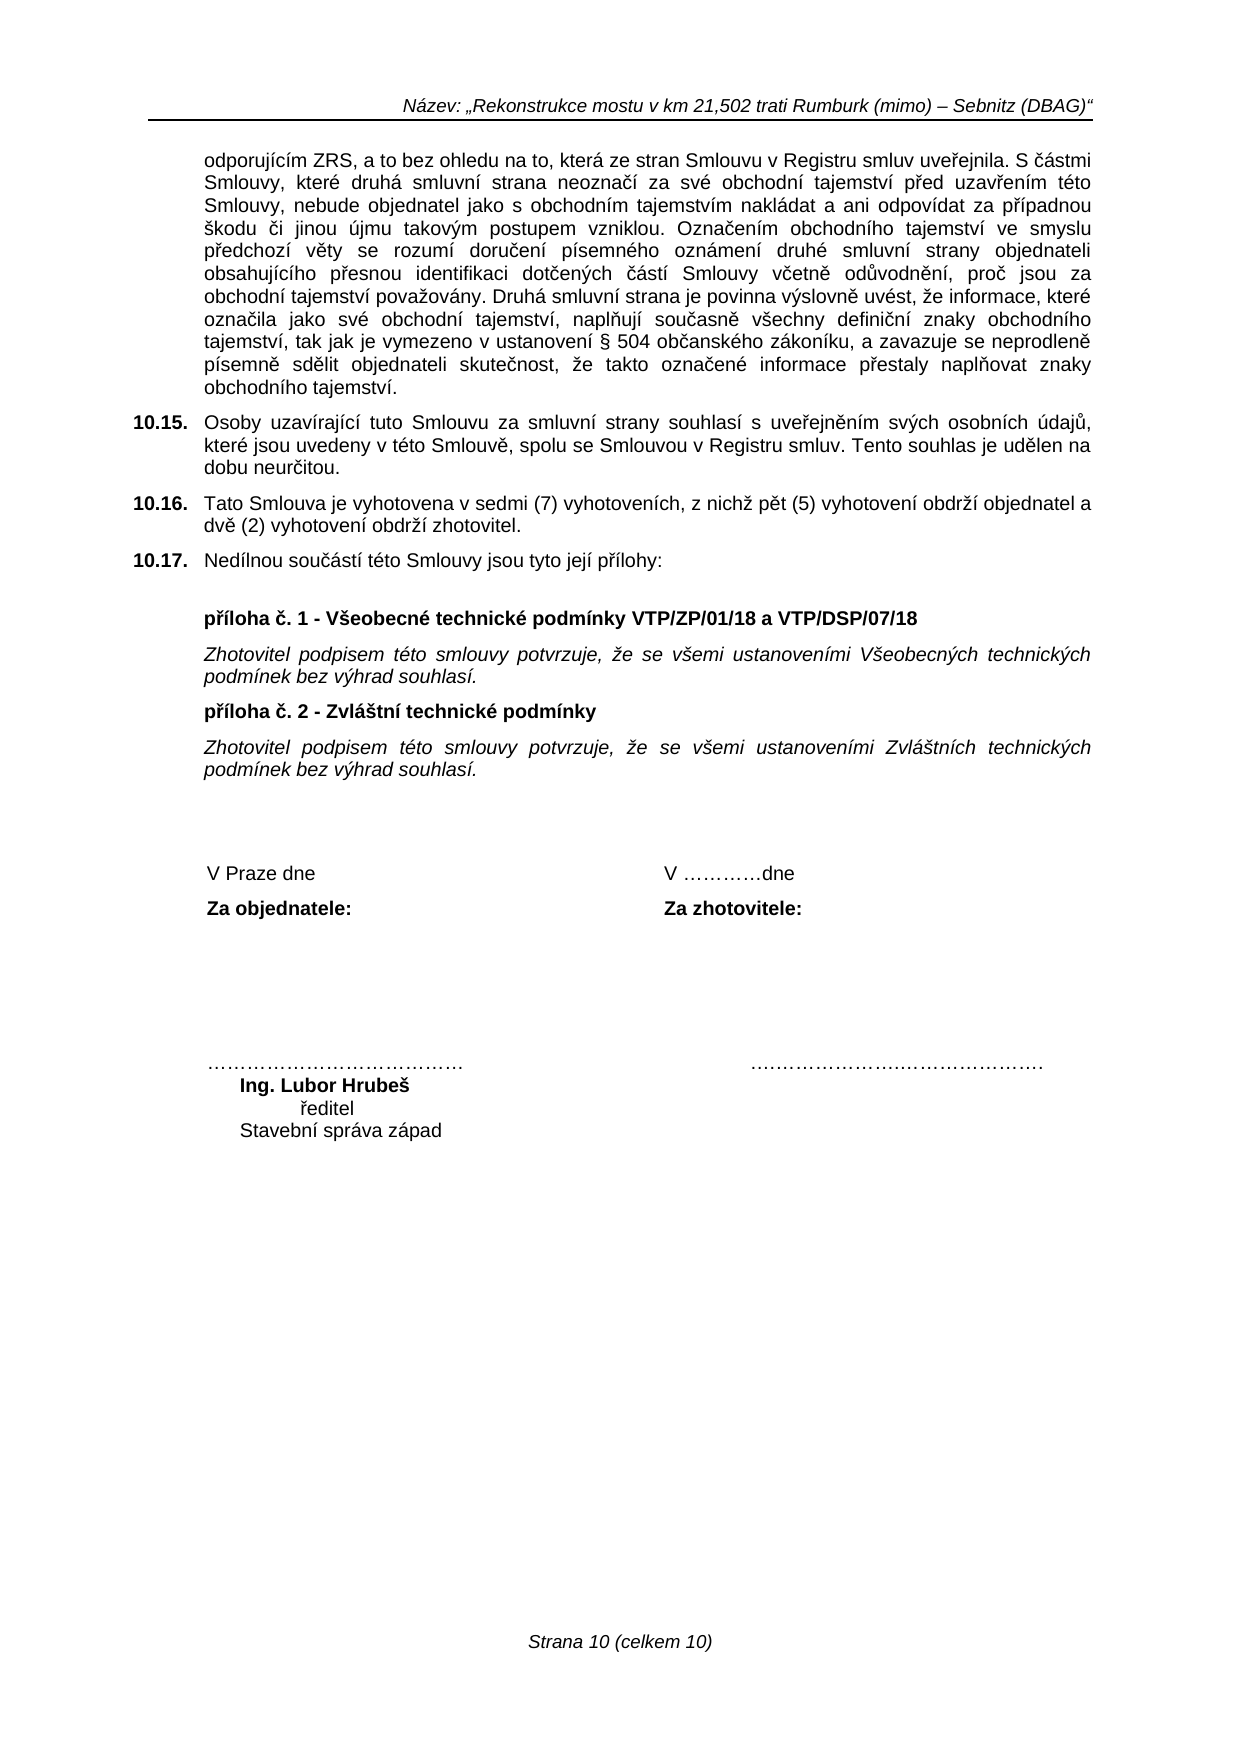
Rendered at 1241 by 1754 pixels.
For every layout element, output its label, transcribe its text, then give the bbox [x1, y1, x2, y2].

text 10.15. Osoby uzavírající tuto Smlouvu za smluvní strany souhlasí s uveřejněním svých osobních údajů, které jsou uvedeny v této Smlouvě, spolu se Smlouvou v Registru smluv. Tento souhlas je udělen na dobu neurčitou. [133, 411, 1093, 479]
text ředitel [207, 1096, 1093, 1119]
text Zhotovitel podpisem této smlouvy potvrzuje, že se všemi ustanoveními Všeobecných technických podmínek bez výhrad souhlasí. [204, 642, 1093, 688]
text 10.16. Tato Smlouva je vyhotovena v sedmi (7) vyhotoveních, z nichž pět (5) vyhotovení obdrží objednatel a dvě (2) vyhotovení obdrží zhotovitel. [133, 491, 1093, 537]
text 10.17. Nedílnou součástí této Smlouvy jsou tyto její přílohy: [133, 549, 1093, 572]
text Ing. Lubor Hrubeš [207, 1074, 1093, 1096]
text ………………………………… ….……………….…………………. [207, 1051, 1093, 1074]
text Zhotovitel podpisem této smlouvy potvrzuje, že se všemi ustanoveními Zvláštních technických podmínek bez výhrad souhlasí. [204, 736, 1093, 781]
text Stavební správa západ [207, 1119, 1093, 1142]
text V Praze dne V …………dne [207, 862, 1093, 884]
text Za objednatele: Za zhotovitele: [207, 897, 1093, 919]
text příloha č. 1 - Všeobecné technické podmínky VTP/ZP/01/18 a VTP/DSP/07/18 [148, 607, 1093, 630]
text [133, 148, 1093, 398]
text příloha č. 2 - Zvláštní technické podmínky [204, 700, 1093, 723]
